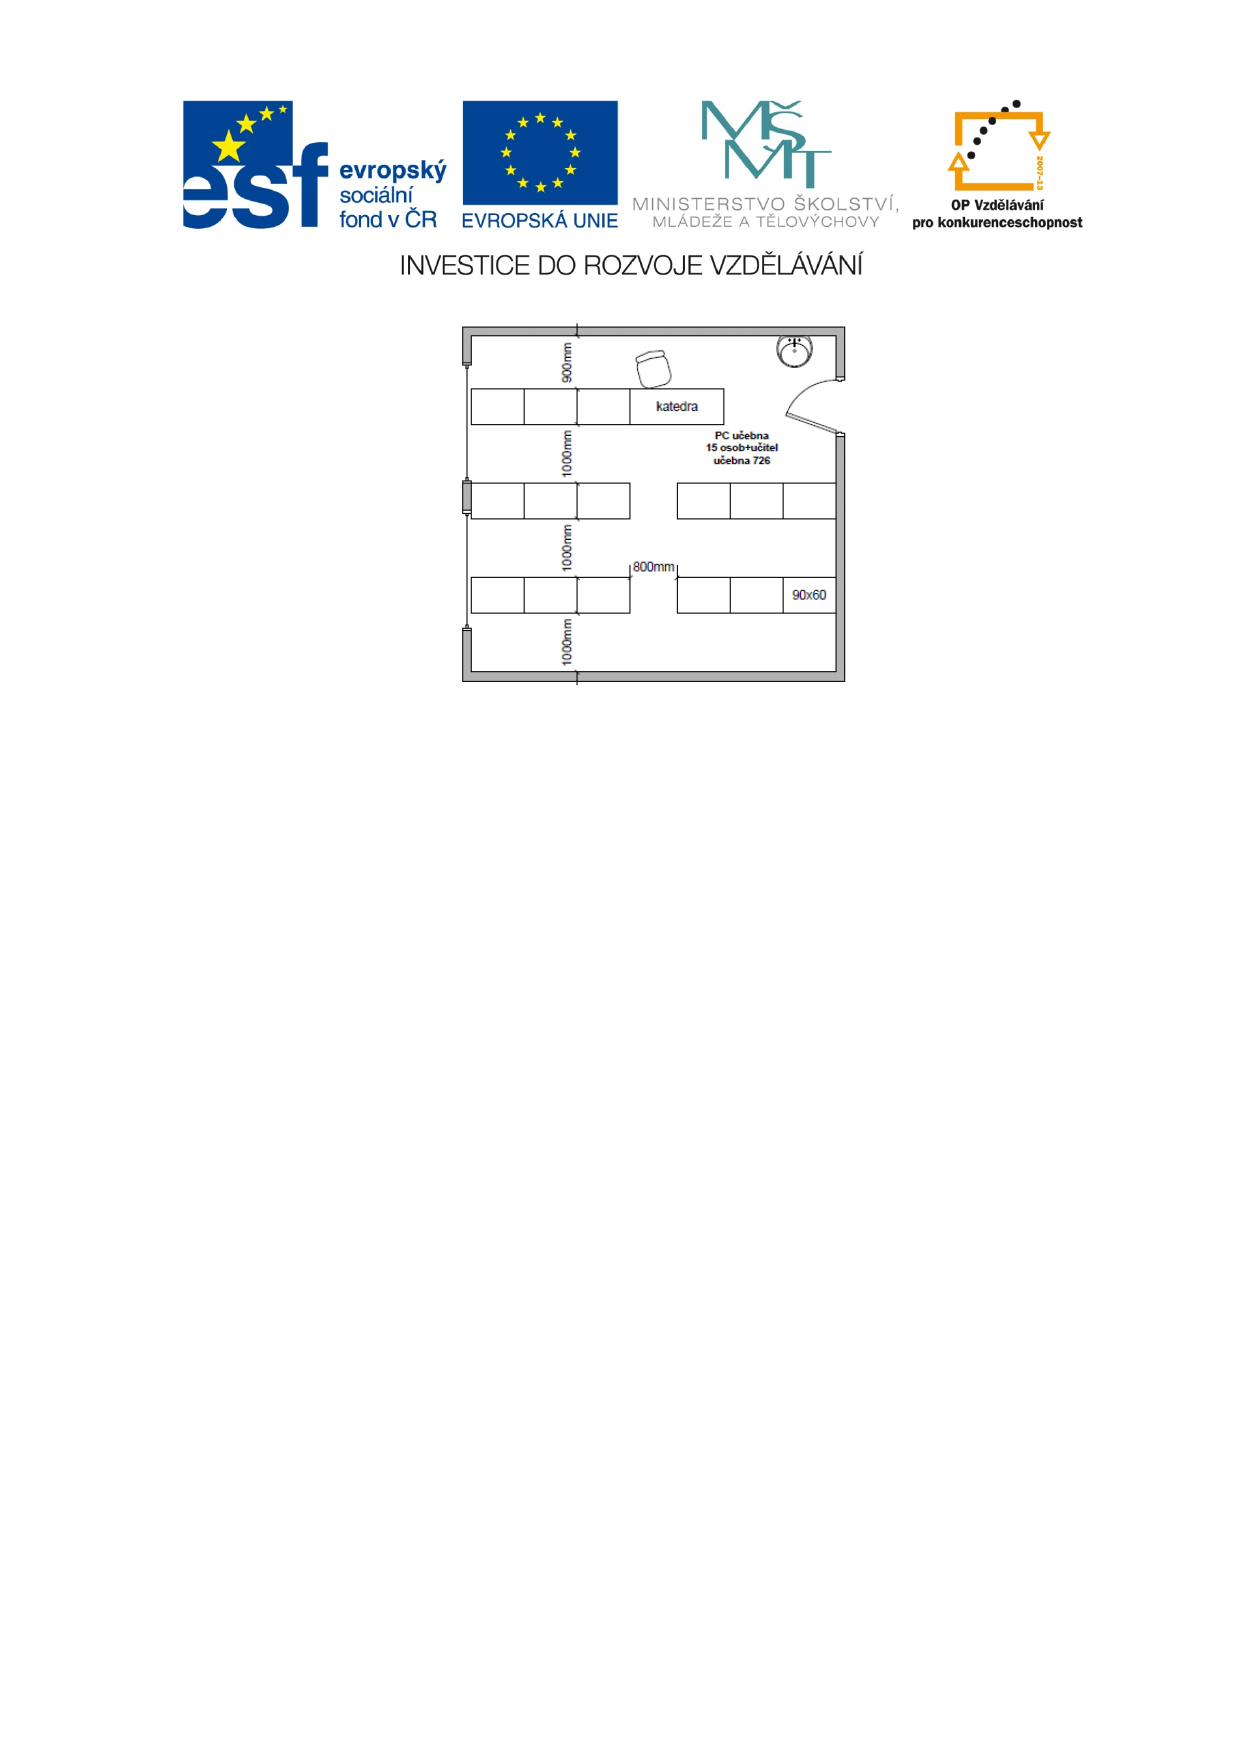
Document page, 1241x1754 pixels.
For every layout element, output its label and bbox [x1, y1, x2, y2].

picture [135, 60, 1144, 307]
